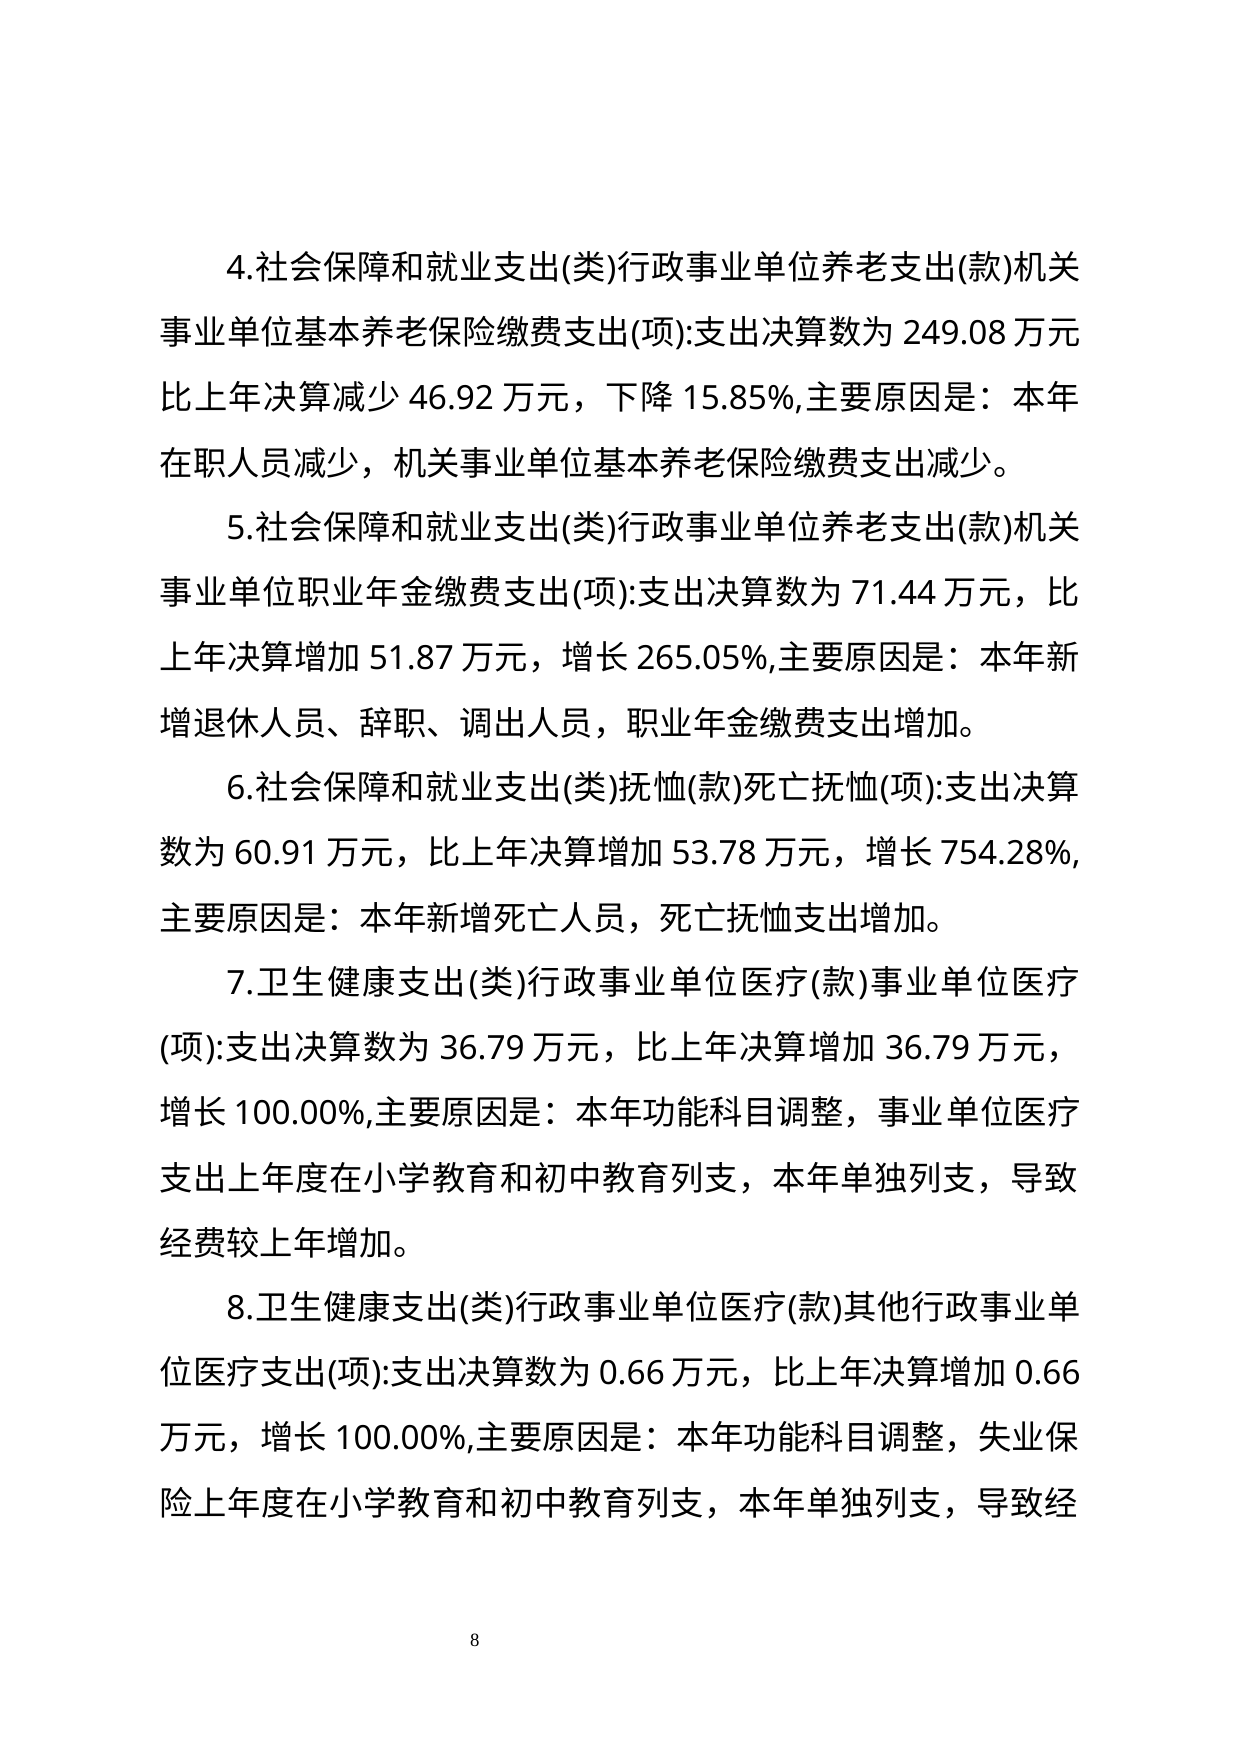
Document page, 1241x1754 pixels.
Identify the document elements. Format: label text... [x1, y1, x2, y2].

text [159, 1273, 1081, 1533]
text 5.社会保障和就业支出(类)行政事业单位养老支出(款)机关事业单位职业年金缴费支出(项):支出决算数为71.44万元，比上年决算增加51.87万元，增长265.05%,主要原因是：本年新增退休人员、辞职、调出人员，职业年金缴费支出增加。 [159, 493, 1081, 753]
text 6.社会保障和就业支出(类)抚恤(款)死亡抚恤(项):支出决算数为60.91万元，比上年决算增加53.78万元，增长754.28%,主要原因是：本年新增死亡人员，死亡抚恤支出增加。 [159, 753, 1081, 948]
text 7.卫生健康支出(类)行政事业单位医疗(款)事业单位医疗(项):支出决算数为36.79万元，比上年决算增加36.79万元，增长100.00%,主要原因是：本年功能科目调整，事业单位医疗支出上年度在小学教育和初中教育列支，本年单独列支，导致经费较上年增加。 [159, 948, 1081, 1273]
text 4.社会保障和就业支出(类)行政事业单位养老支出(款)机关事业单位基本养老保险缴费支出(项):支出决算数为249.08万元，比上年决算减少46.92万元，下降15.85%,主要原因是：本年在职人员减少，机关事业单位基本养老保险缴费支出减少。 [159, 233, 1081, 493]
